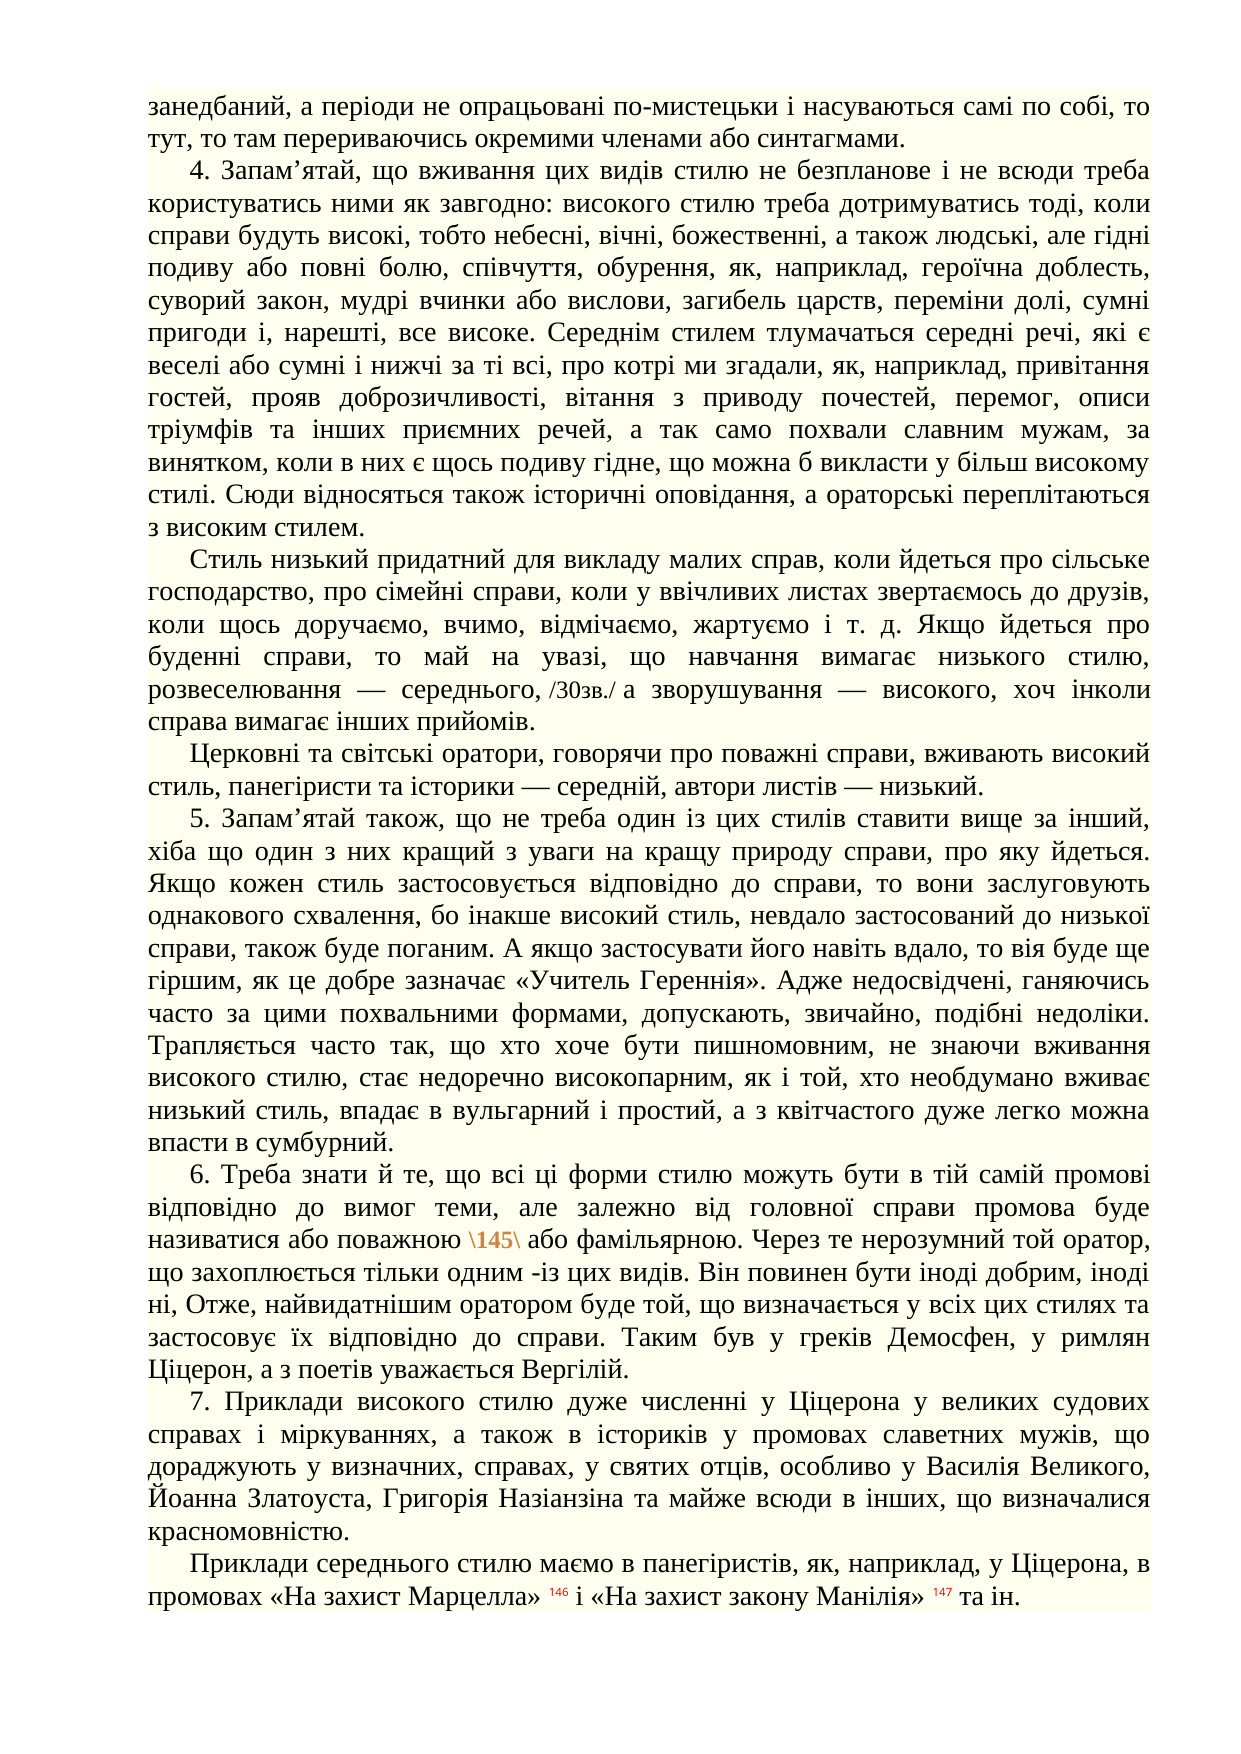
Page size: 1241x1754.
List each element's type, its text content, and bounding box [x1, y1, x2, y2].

text Стиль низький придатний для викладу малих справ, коли йдеться про сільське господарство, про сімейні справи, коли у ввічливих листах звертаємось до друзів, коли щось доручаємо, вчимо, відмічаємо, жартуємо і т. д. Якщо йдеться про буденні справи, то май на увазі, що навчання вимагає низького стилю, розвеселювання — середнього, /30зв./ а зворушування — високого, хоч інколи справа вимагає інших прийомів. [148, 542, 1152, 736]
text Приклади середнього стилю маємо в панегіристів, як, наприклад, у Ціцерона, в промовах «На захист Марцелла» 146 і «На захист закону Манілія» 147 та ін. [148, 1546, 1152, 1611]
text 7. Приклади високого стилю дуже численні у Ціцерона у великих судових справах і міркуваннях, а також в істориків у промовах славетних мужів, що дораджують у визначних, справах, у святих отців, особливо у Василія Великого, Йоанна Златоуста, Григорія Назіанзіна та майже всюди в інших, що визначалися красномовністю. [148, 1384, 1152, 1546]
text Церковні та світські оратори, говорячи про поважні справи, вживають високий стиль, панегіристи та історики — середній, автори листів — низький. [148, 736, 1152, 801]
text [148, 88, 1152, 153]
text 6. Треба знати й те, що всі ці форми стилю можуть бути в тій самій промові відповідно до вимог теми, але залежно від головної справи промова буде називатися або поважною \145\ або фамільярною. Через те нерозумний той оратор, що захоплюється тільки одним -із цих видів. Він повинен бути іноді добрим, іноді ні, Отже, найвидатнішим оратором буде той, що визначається у всіх цих стилях та застосовує їх відповідно до справи. Таким був у греків Демосфен, у римлян Ціцерон, а з поетів уважається Вергілій. [148, 1158, 1152, 1384]
text 4. Запам’ятай, що вживання цих видів стилю не безпланове і не всюди треба користуватись ними як завгодно: високого стилю треба дотримуватись тоді, коли справи будуть високі, тобто небесні, вічні, божественні, а також людські, але гідні подиву або повні болю, співчуття, обурення, як, наприклад, героїчна доблесть, суворий закон, мудрі вчинки або вислови, загибель царств, переміни долі, сумні пригоди і, нарешті, все високе. Середнім стилем тлумачаться середні речі, які є веселі або сумні і нижчі за ті всі, про котрі ми згадали, як, наприклад, привітання гостей, прояв доброзичливості, вітання з приводу почестей, перемог, описи тріумфів та інших приємних речей, а так само похвали славним мужам, за винятком, коли в них є щось подиву гідне, що можна б викласти у більш високому стилі. Сюди відносяться також історичні оповідання, а ораторські переплітаються з високим стилем. [148, 153, 1152, 542]
text 5. Запам’ятай також, що не треба один із цих стилів ставити вище за інший, хіба що один з них кращий з уваги на кращу природу справи, про яку йдеться. Якщо кожен стиль застосовується відповідно до справи, то вони заслуговують однакового схвалення, бо інакше високий стиль, невдало застосований до низької справи, також буде поганим. А якщо застосувати його навіть вдало, то вія буде ще гіршим, як це добре зазначає «Учитель Гереннія». Адже недосвідчені, ганяючись часто за цими похвальними формами, допускають, звичайно, подібні недоліки. Трапляється часто так, що хто хоче бути пишномовним, не знаючи вживання високого стилю, стає недоречно високопарним, як і той, хто необдумано вживає низький стиль, впадає в вульгарний і простий, а з квітчастого дуже легко можна впасти в сумбурний. [148, 801, 1152, 1158]
